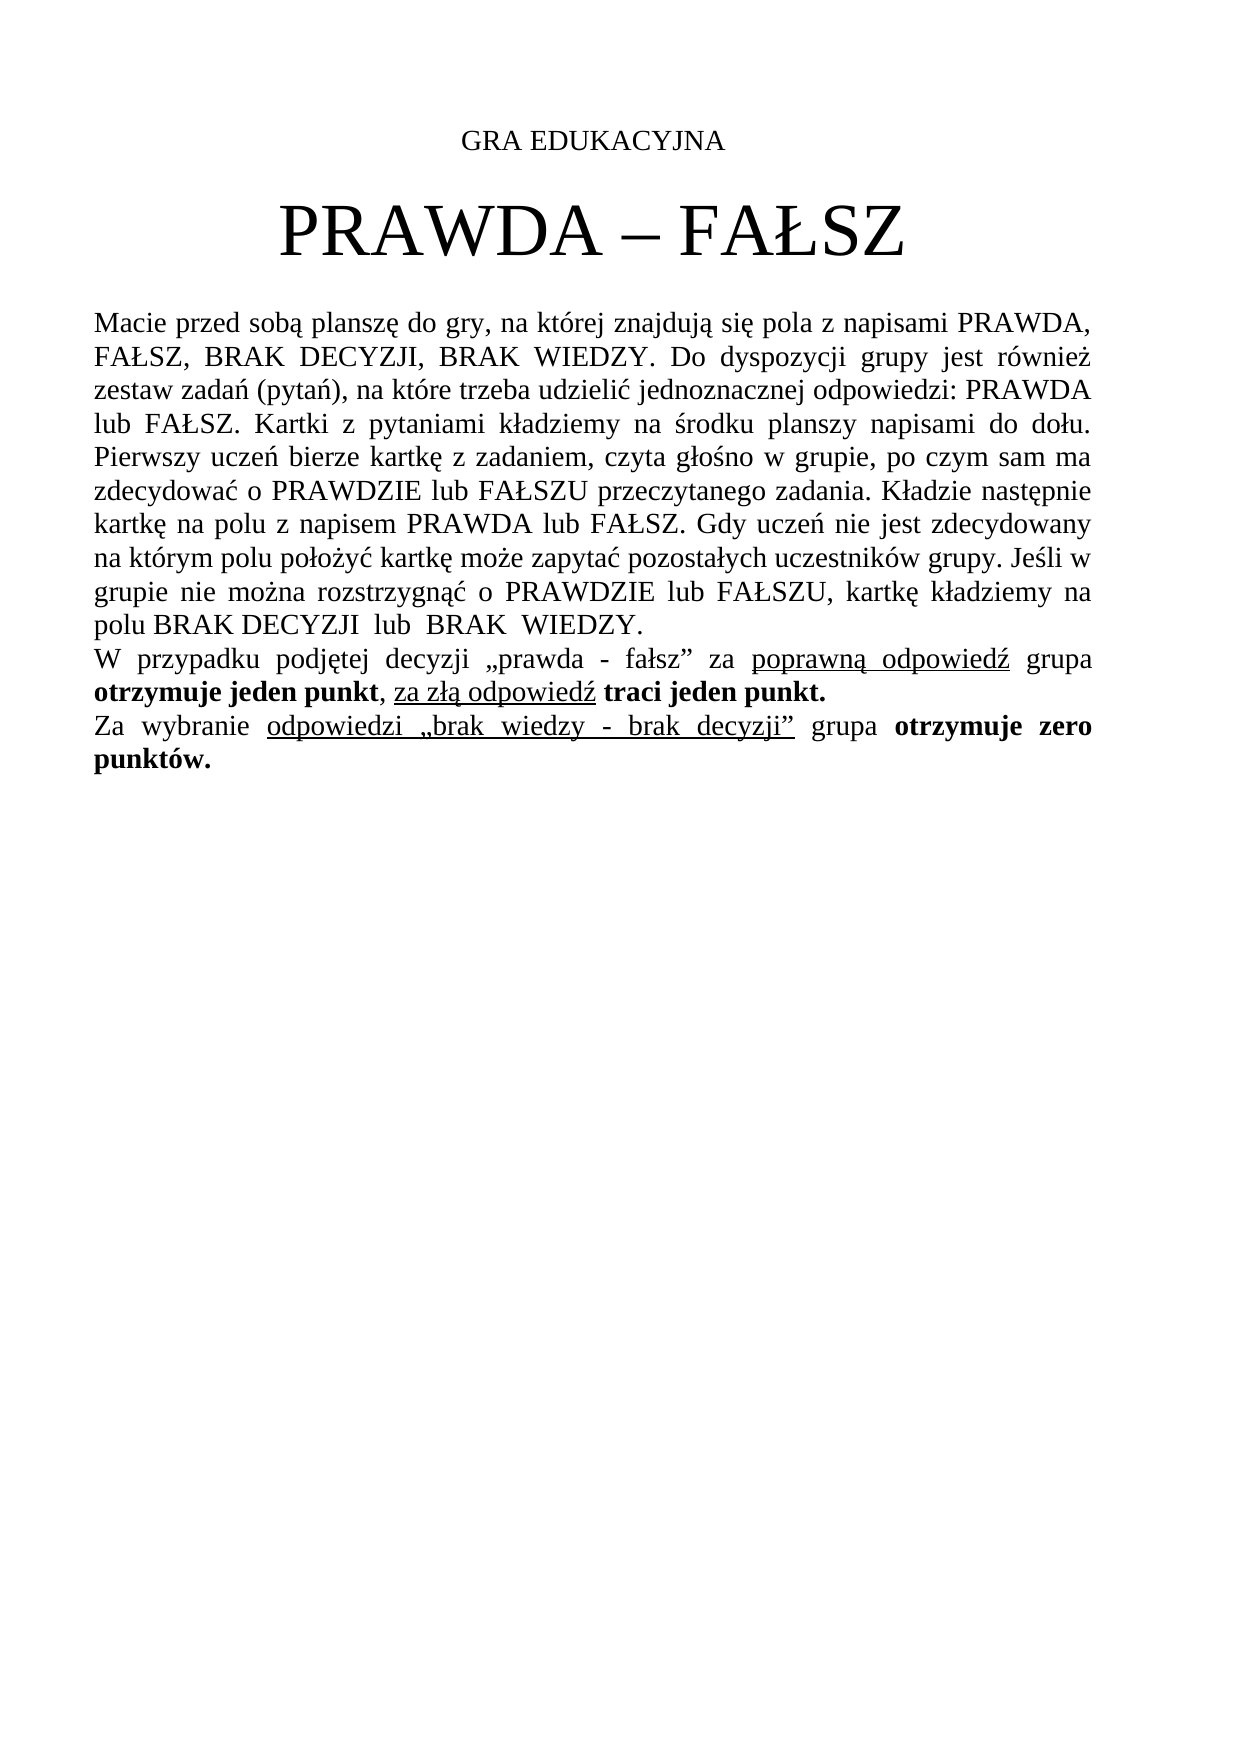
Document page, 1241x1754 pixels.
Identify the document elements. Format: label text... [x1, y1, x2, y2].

text W przypadku podjętej decyzji „prawda - fałsz” za poprawną odpowiedź grupa otrzymuje jeden punkt, za złą odpowiedź traci jeden punkt. [94, 641, 1092, 708]
text Za wybranie odpowiedzi „brak wiedzy - brak decyzji” grupa otrzymuje zero punktów. [94, 708, 1092, 775]
subtitle PRAWDA – FAŁSZ [94, 186, 1092, 272]
subtitle GRA EDUKACYJNA [94, 123, 1092, 157]
text Macie przed sobą planszę do gry, na której znajdują się pola z napisami PRAWDA, FAŁSZ, BRAK DECYZJI, BRAK WIEDZY. Do dyspozycji grupy jest również zestaw zadań (pytań), na które trzeba udzielić jednoznacznej odpowiedzi: PRAWDA lub FAŁSZ. Kartki z pytaniami kładziemy na środku planszy napisami do dołu. Pierwszy uczeń bierze kartkę z zadaniem, czyta głośno w grupie, po czym sam ma zdecydować o PRAWDZIE lub FAŁSZU przeczytanego zadania. Kładzie następnie kartkę na polu z napisem PRAWDA lub FAŁSZ. Gdy uczeń nie jest zdecydowany na którym polu położyć kartkę może zapytać pozostałych uczestników grupy. Jeśli w grupie nie można rozstrzygnąć o PRAWDZIE lub FAŁSZU, kartkę kładziemy na polu BRAK DECYZJI lub BRAK WIEDZY. [94, 305, 1092, 641]
